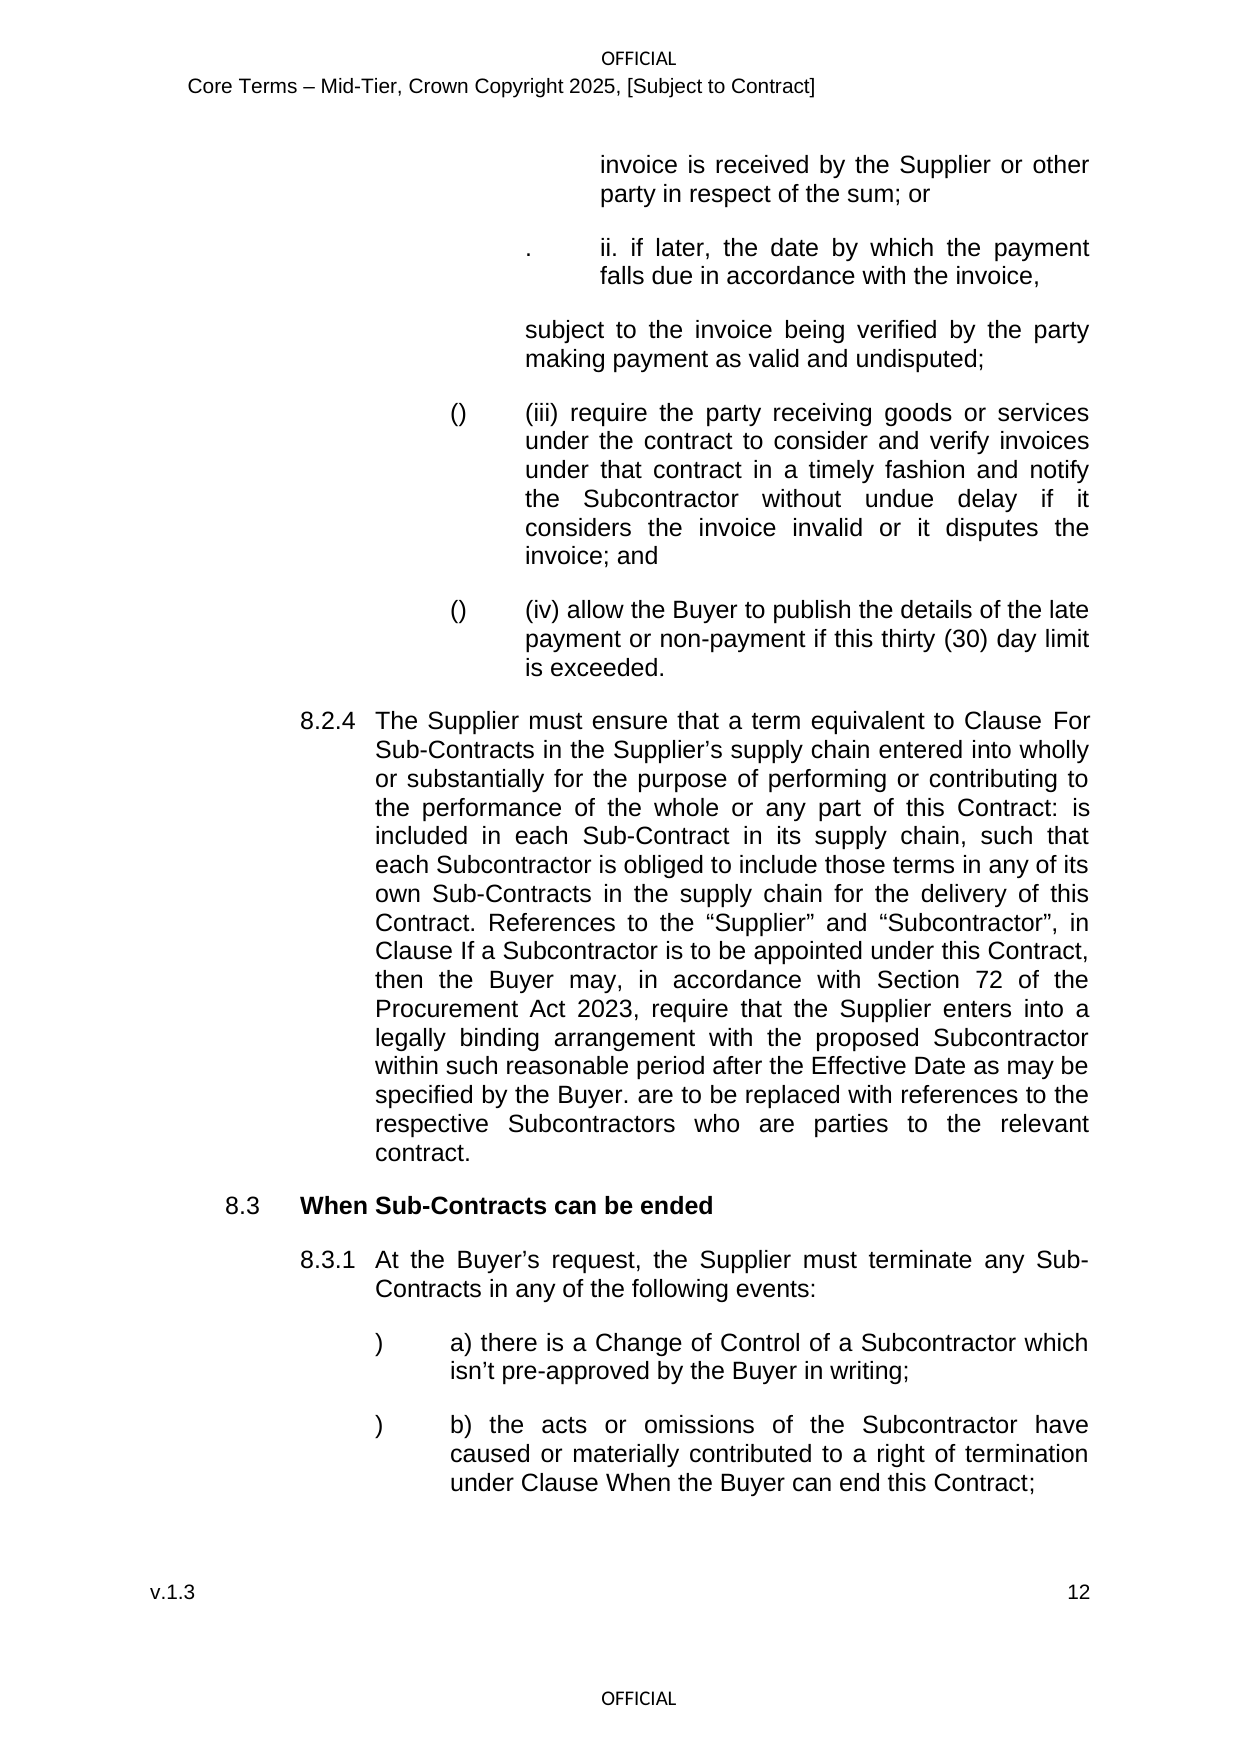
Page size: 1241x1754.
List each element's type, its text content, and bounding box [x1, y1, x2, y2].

list (iv) allow the Buyer to publish the details of the late payment or non-payment if this thirty (30) day limit is exceeded. [450, 595, 1090, 681]
text subject to the invoice being verified by the party making payment as valid and undisputed; [525, 315, 1090, 372]
list The Supplier must ensure that a term equivalent to Clause 8.2.3 is included in each Sub-Contract in its supply chain, such that each Subcontractor is obliged to include those terms in any of its own Sub-Contracts in the supply chain for the delivery of this Contract. References to the “Supplier” and “Subcontractor”, in Clause 8.2.1 are to be replaced with references to the respective Subcontractors who are parties to the relevant contract. [300, 706, 1090, 1166]
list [525, 150, 1090, 207]
list When Sub-Contracts can be ended [225, 1191, 1090, 1220]
list (iii) require the party receiving goods or services under the contract to consider and verify invoices under that contract in a timely fashion and notify the Subcontractor without undue delay if it considers the invoice invalid or it disputes the invoice; and [450, 397, 1090, 570]
list At the Buyer’s request, the Supplier must terminate any Sub-Contracts in any of the following events: [300, 1245, 1090, 1302]
list a) there is a Change of Control of a Subcontractor which isn’t pre-approved by the Buyer in writing; [375, 1327, 1090, 1385]
list ii. if later, the date by which the payment falls due in accordance with the invoice, [525, 232, 1090, 290]
list b) the acts or omissions of the Subcontractor have caused or materially contributed to a right of termination under Clause 14.4; [375, 1410, 1090, 1496]
